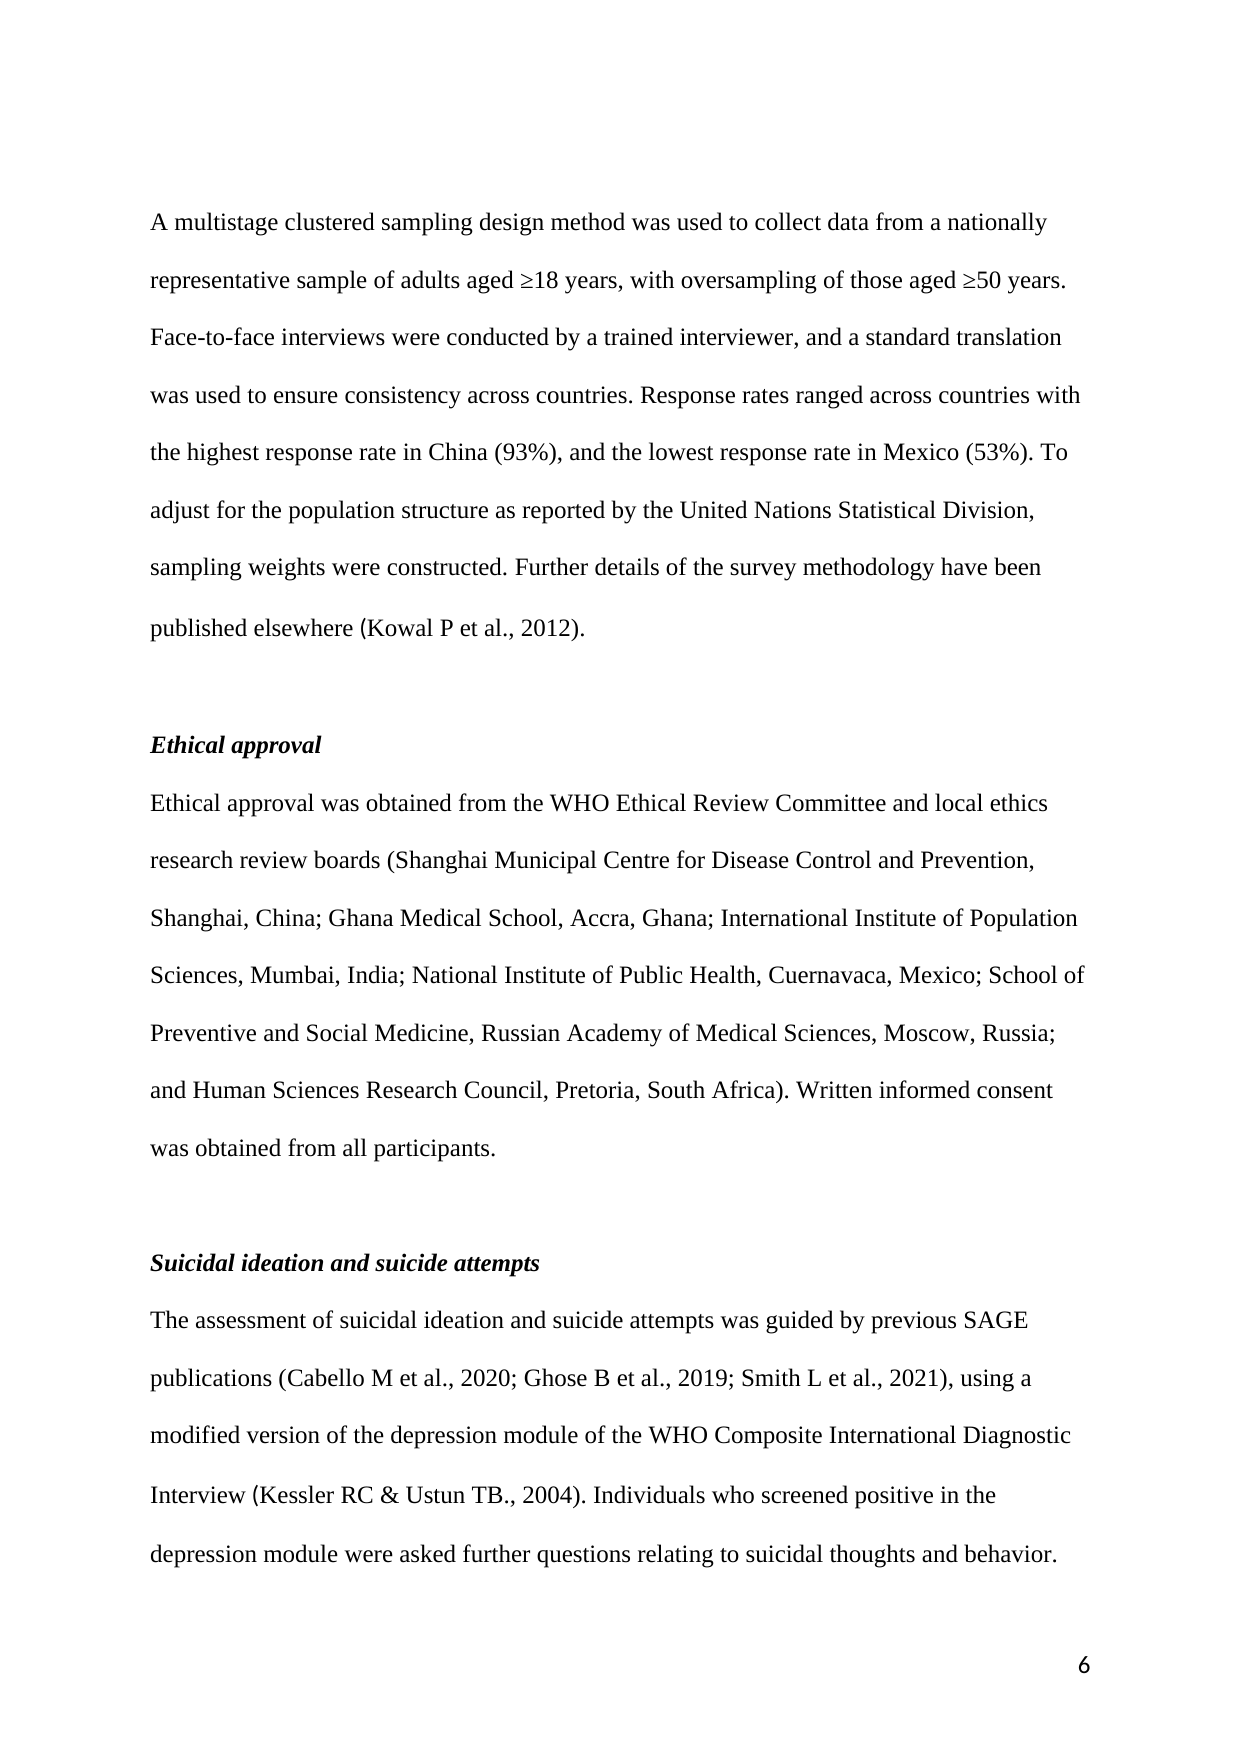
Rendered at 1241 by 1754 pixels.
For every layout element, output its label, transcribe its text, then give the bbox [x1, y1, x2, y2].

subtitle Suicidal ideation and suicide attempts [150, 1248, 1090, 1277]
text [150, 1305, 1090, 1568]
subtitle Ethical approval [150, 730, 1090, 759]
text Ethical approval was obtained from the WHO Ethical Review Committee and local ethics research review boards (Shanghai Municipal Centre for Disease Control and Prevention, Shanghai, China; Ghana Medical School, Accra, Ghana; International Institute of Population Sciences, Mumbai, India; National Institute of Public Health, Cuernavaca, Mexico; School of Preventive and Social Medicine, Russian Academy of Medical Sciences, Moscow, Russia; and Human Sciences Research Council, Pretoria, South Africa). Written informed consent was obtained from all participants. [150, 788, 1090, 1162]
text A multistage clustered sampling design method was used to collect data from a nationally representative sample of adults aged ≥18 years, with oversampling of those aged ≥50 years. Face-to-face interviews were conducted by a trained interviewer, and a standard translation was used to ensure consistency across countries. Response rates ranged across countries with the highest response rate in China (93%), and the lowest response rate in Mexico (53%). To adjust for the population structure as reported by the United Nations Statistical Division, sampling weights were constructed. Further details of the survey methodology have been published elsewhere (Kowal P et al., 2012). [150, 207, 1090, 642]
